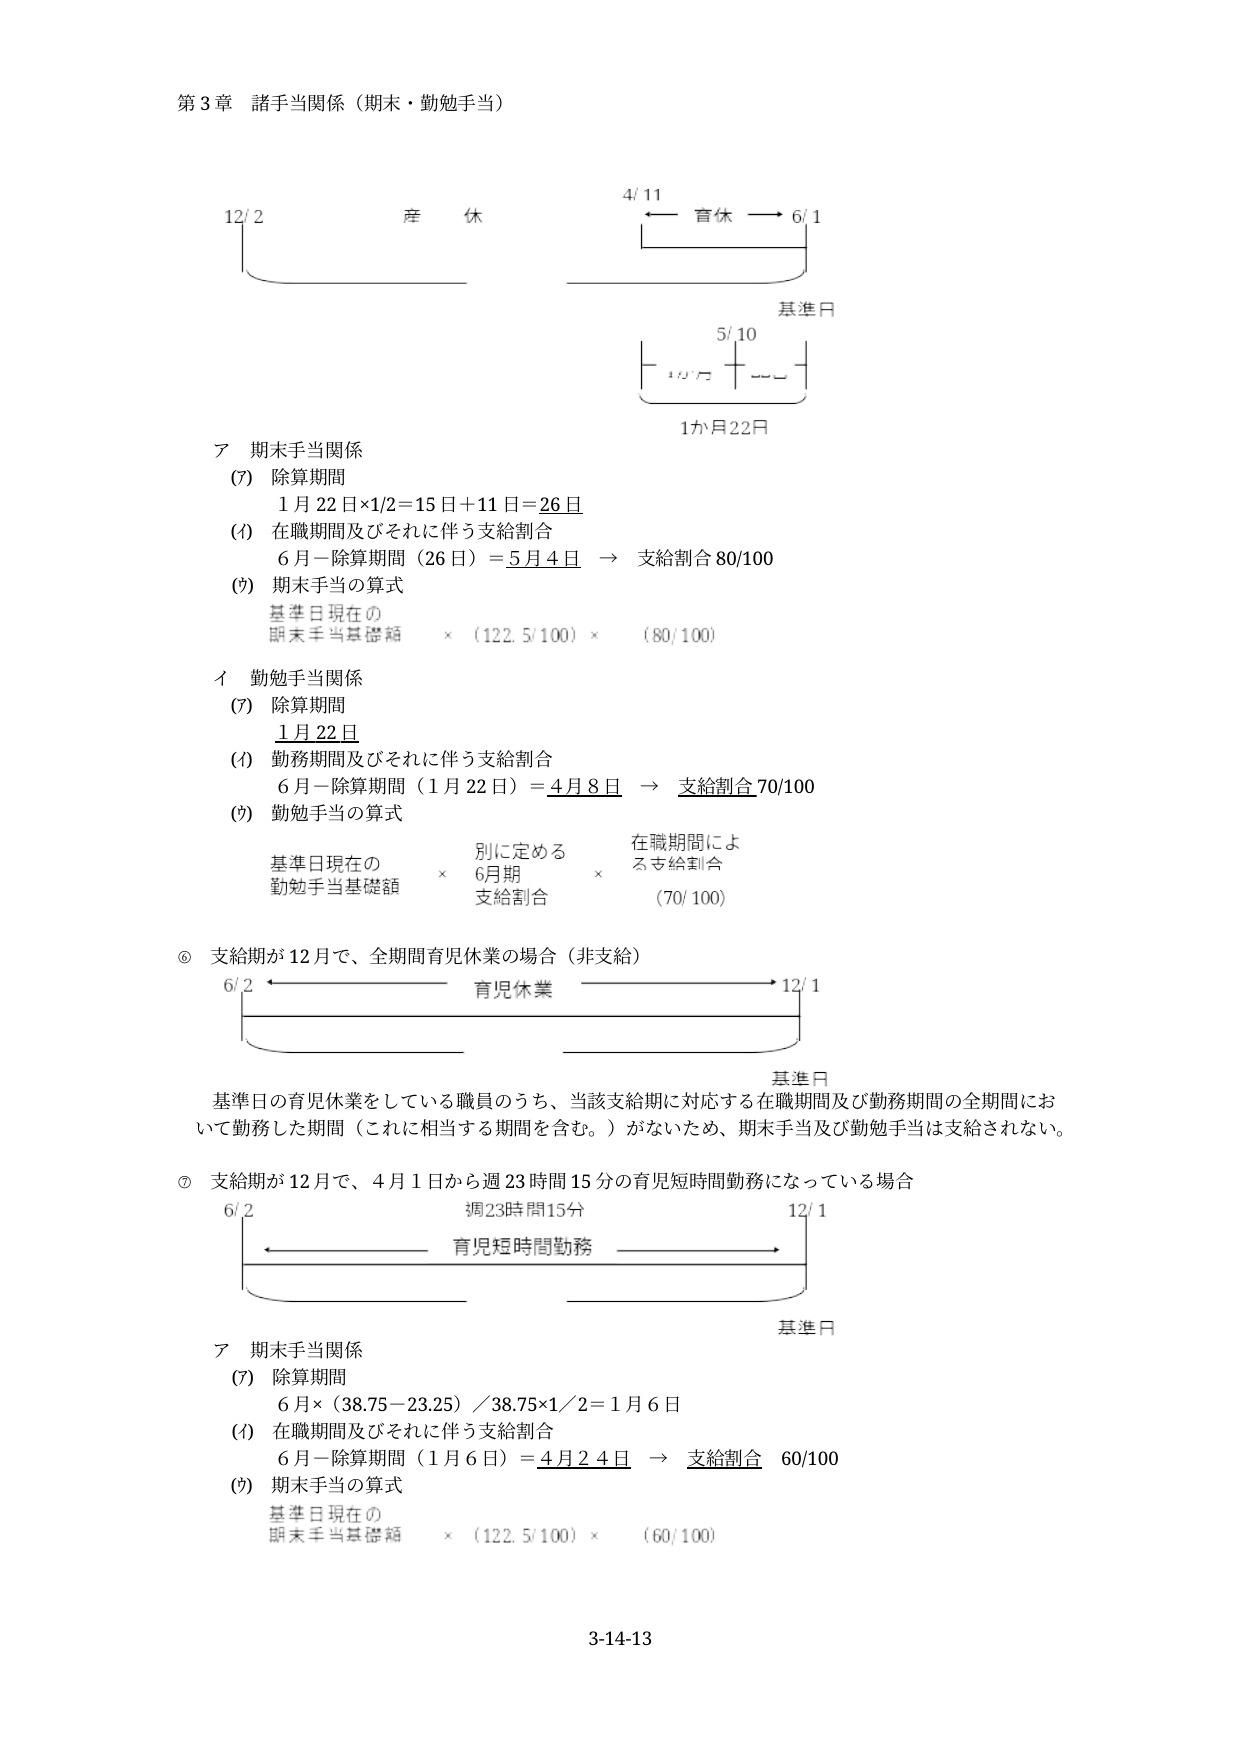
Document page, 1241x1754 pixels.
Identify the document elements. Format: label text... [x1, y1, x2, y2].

text (ｱ) 除算期間 [213, 691, 1063, 718]
text １月22日 [274, 718, 1063, 745]
text ア 期末手当関係 [213, 1336, 1063, 1363]
text ６月×（38.75－23.25）／38.75×1／2＝１月６日 [274, 1390, 1063, 1417]
text １月22日×1/2＝15日＋11日＝26日 [274, 490, 1063, 517]
text ６月－除算期間（26日）＝５月４日 → 支給割合80/100 [274, 544, 1063, 571]
text ア 期末手当関係 [213, 436, 1063, 463]
text (ｱ) 除算期間 [213, 1363, 1063, 1390]
text ６月－除算期間（１月６日）＝４月２４日 → 支給割合 60/100 [274, 1444, 1063, 1471]
text (ｱ) 除算期間 [213, 463, 1063, 490]
text (ｳ) 期末手当の算式 [213, 571, 1063, 598]
text (ｲ) 在職期間及びそれに伴う支給割合 [213, 517, 1063, 544]
text ⑥ 支給期が12月で、全期間育児休業の場合（非支給） [177, 941, 1063, 968]
text イ 勤勉手当関係 [213, 664, 1063, 691]
text ６月－除算期間（１月22日）＝４月８日 → 支給割合70/100 [274, 772, 1063, 799]
text (ｲ) 勤務期間及びそれに伴う支給割合 [213, 745, 1063, 772]
text (ｳ) 勤勉手当の算式 [213, 799, 1063, 826]
text (ｳ) 期末手当の算式 [230, 1471, 1063, 1498]
text 基準日の育児休業をしている職員のうち、当該支給期に対応する在職期間及び勤務期間の全期間において勤務した期間（これに相当する期間を含む。）がないため、期末手当及び勤勉手当は支給されない。 [195, 1087, 1063, 1141]
text ⑦ 支給期が12月で、４月１日から週23時間15分の育児短時間勤務になっている場合 [177, 1167, 1063, 1194]
text (ｲ) 在職期間及びそれに伴う支給割合 [213, 1417, 1063, 1444]
